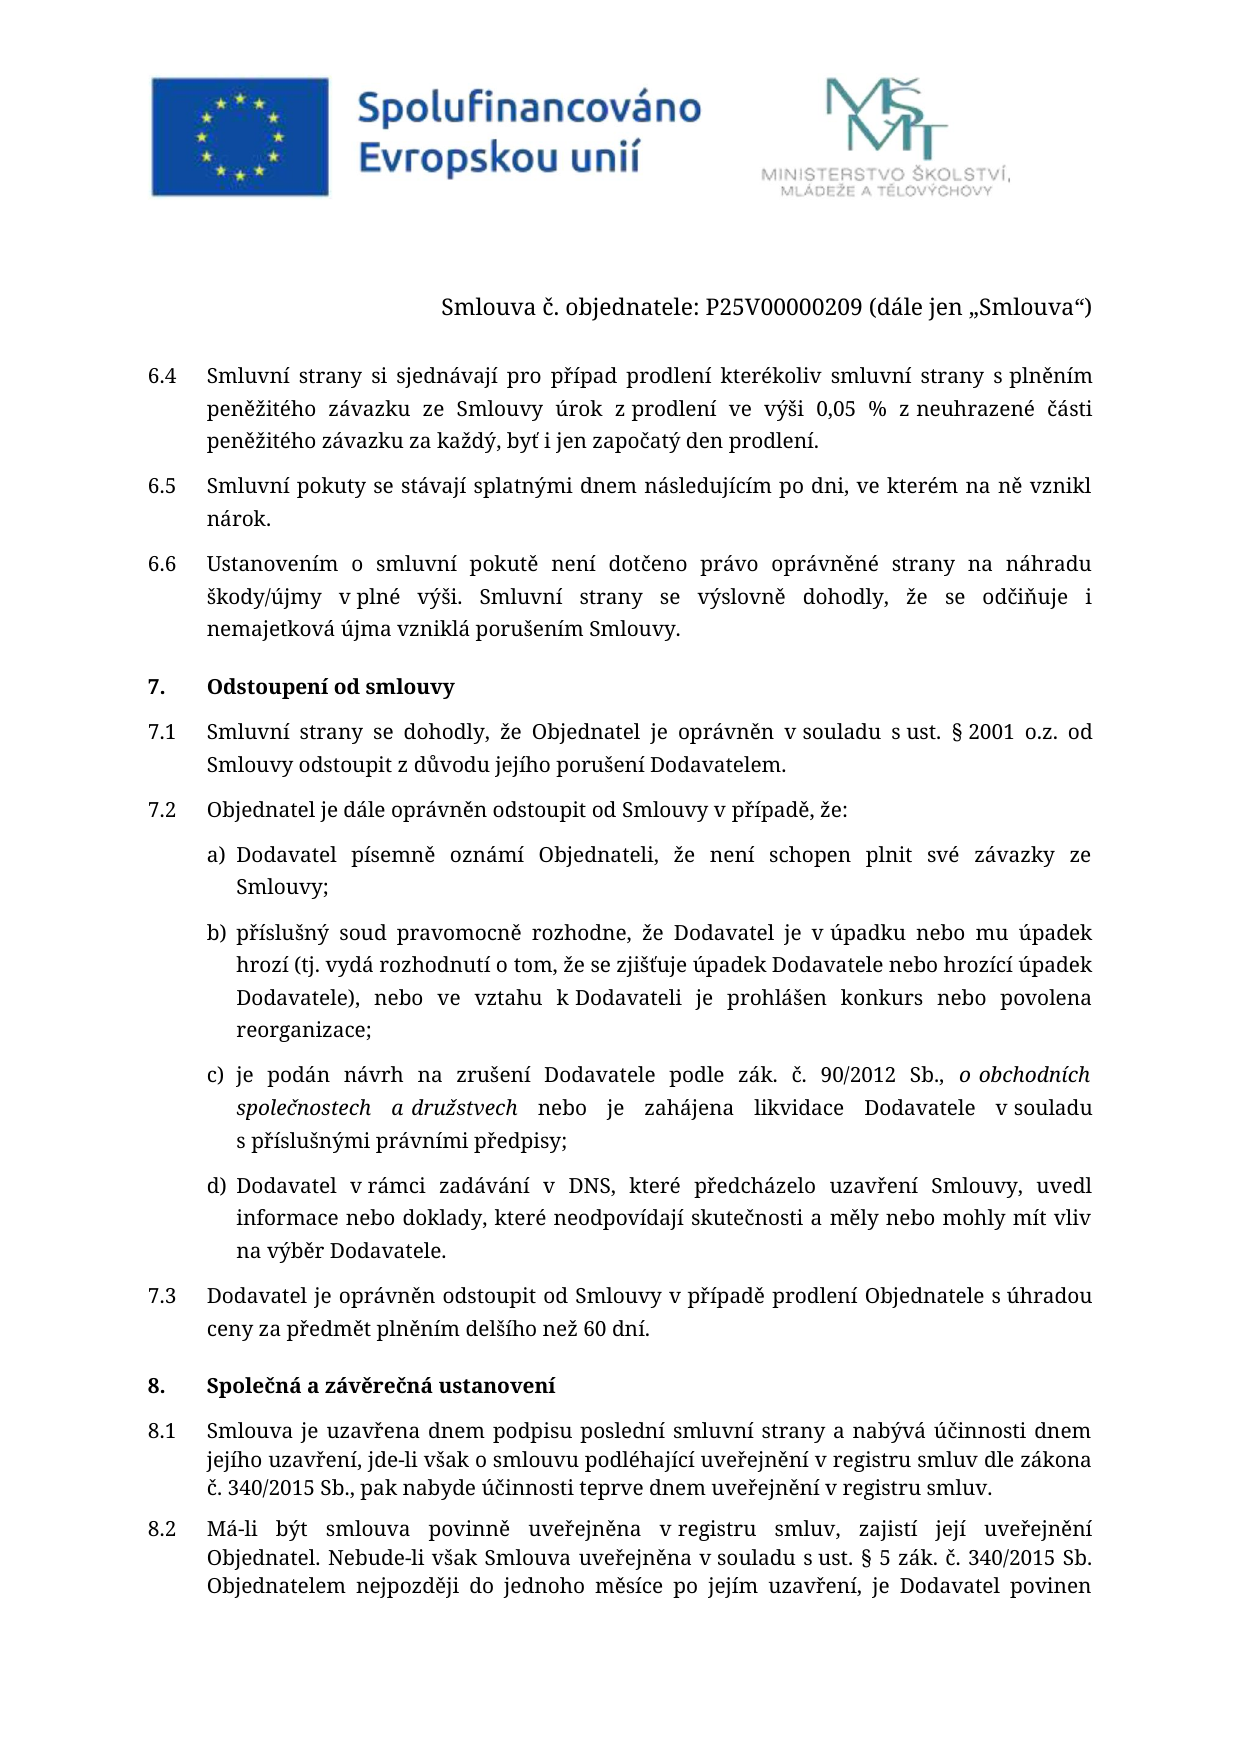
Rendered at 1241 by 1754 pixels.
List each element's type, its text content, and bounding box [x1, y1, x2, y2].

list Smlouva je uzavřena dnem podpisu poslední smluvní strany a nabývá účinnosti dnem jejího uzavření, jde-li však o smlouvu podléhající uveřejnění v registru smluv dle zákona č. 340/2015 Sb., pak nabyde účinnosti teprve dnem uveřejnění v registru smluv. [148, 1416, 1093, 1502]
picture [147, 73, 1012, 202]
list Smluvní pokuty se stávají splatnými dnem následujícím po dni, ve kterém na ně vznikl nárok. [148, 471, 1093, 532]
list Dodavatel je oprávněn odstoupit od Smlouvy v případě prodlení Objednatele s úhradou ceny za předmět plněním delšího než 60 dní. [148, 1281, 1093, 1342]
list Dodavatel písemně oznámí Objednateli, že není schopen plnit své závazky ze Smlouvy; [207, 840, 1093, 901]
list Smluvní strany se dohodly, že Objednatel je oprávněn v souladu s ust. § 2001 o.z. od Smlouvy odstoupit z důvodu jejího porušení Dodavatelem. [148, 717, 1093, 778]
list Společná a závěrečná ustanovení [148, 1371, 1093, 1400]
list Objednatel je dále oprávněn odstoupit od Smlouvy v případě, že: [148, 795, 1093, 823]
list příslušný soud pravomocně rozhodne, že Dodavatel je v úpadku nebo mu úpadek hrozí (tj. vydá rozhodnutí o tom, že se zjišťuje úpadek Dodavatele nebo hrozící úpadek Dodavatele), nebo ve vztahu k Dodavateli je prohlášen konkurs nebo povolena reorganizace; [207, 918, 1093, 1044]
list je podán návrh na zrušení Dodavatele podle zák. č. 90/2012 Sb., o obchodních společnostech a družstvech nebo je zahájena likvidace Dodavatele v souladu s příslušnými právními předpisy; [207, 1061, 1093, 1154]
list Smluvní strany si sjednávají pro případ prodlení kterékoliv smluvní strany s plněním peněžitého závazku ze Smlouvy úrok z prodlení ve výši 0,05 % z neuhrazené části peněžitého závazku za každý, byť i jen započatý den prodlení. [148, 361, 1093, 455]
list Odstoupení od smlouvy [148, 672, 1093, 700]
list Dodavatel v rámci zadávání v DNS, které předcházelo uzavření Smlouvy, uvedl informace nebo doklady, které neodpovídají skutečnosti a měly nebo mohly mít vliv na výběr Dodavatele. [207, 1171, 1093, 1264]
list Ustanovením o smluvní pokutě není dotčeno právo oprávněné strany na náhradu škody/újmy v plné výši. Smluvní strany se výslovně dohodly, že se odčiňuje i nemajetková újma vzniklá porušením Smlouvy. [148, 549, 1093, 643]
